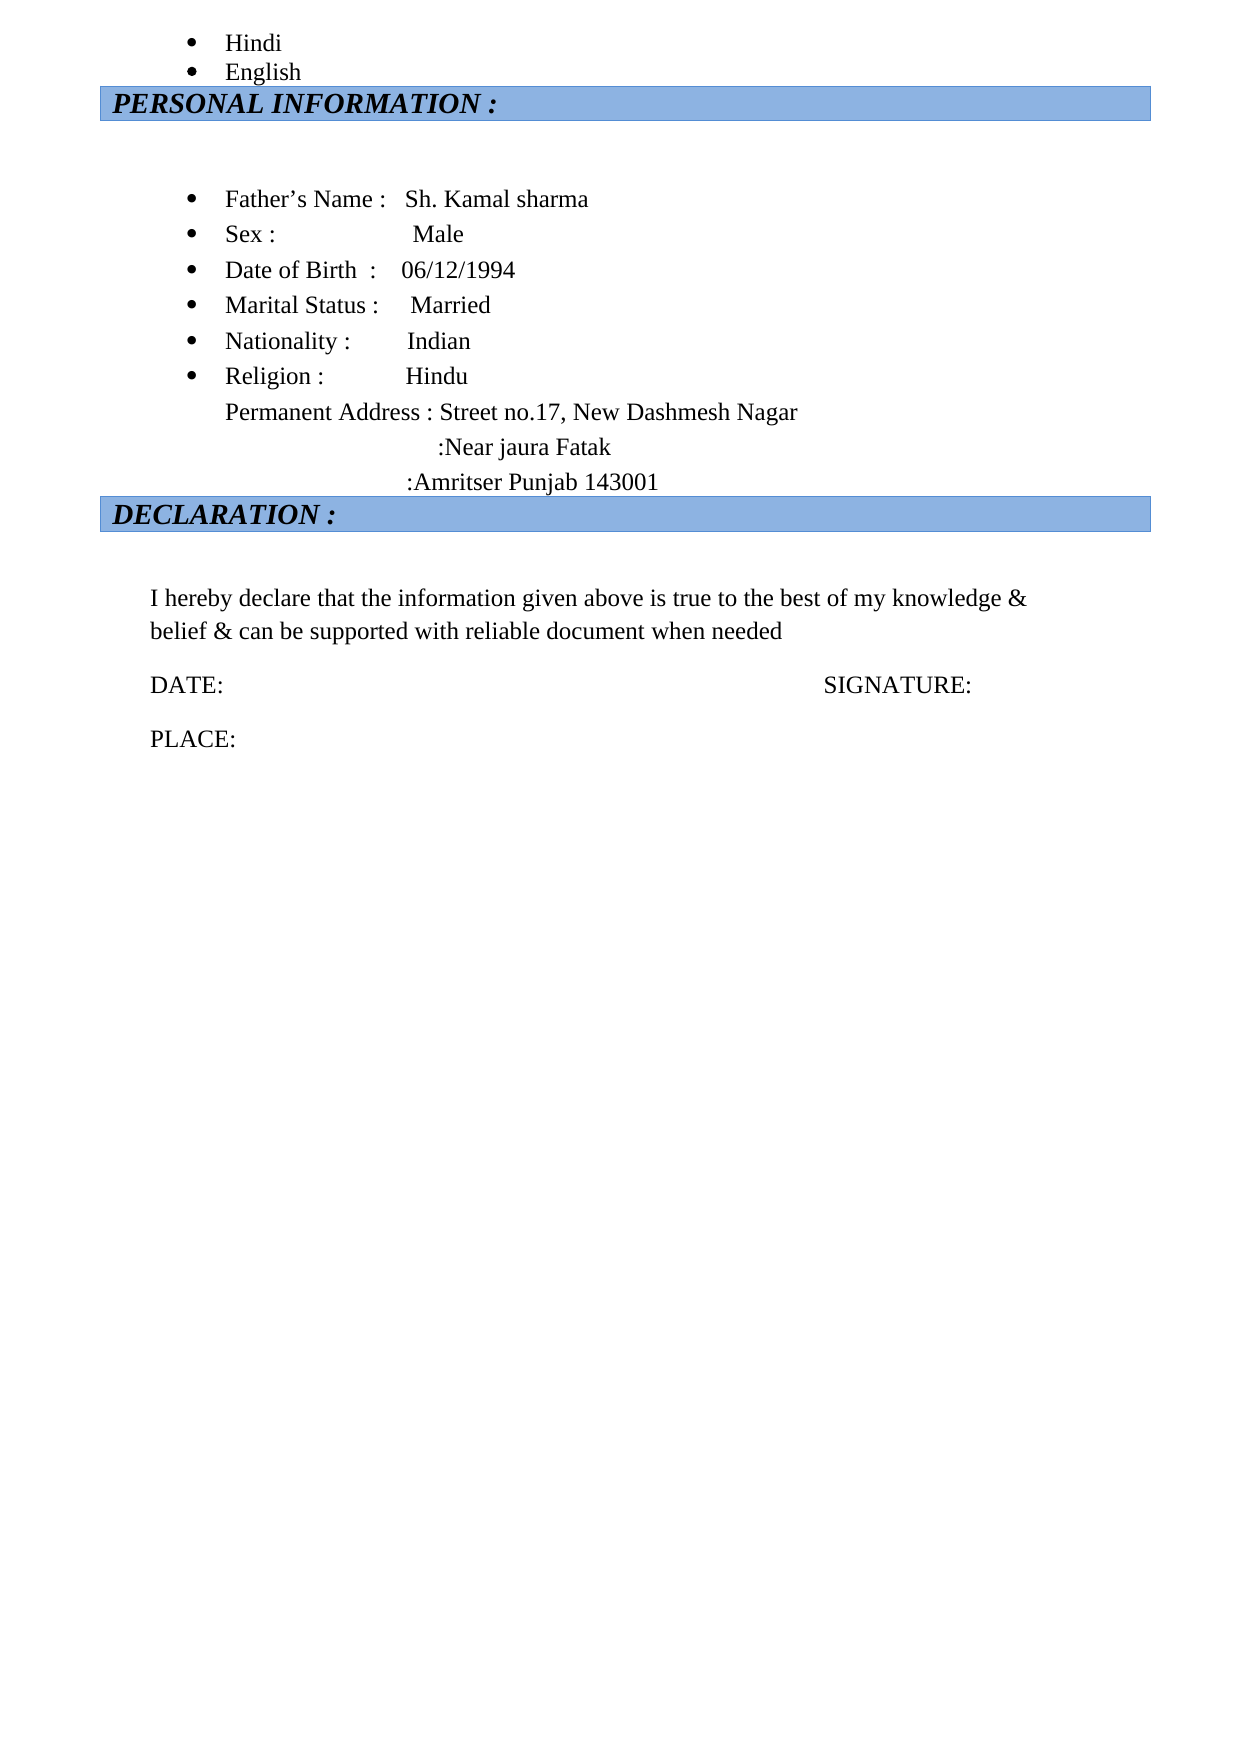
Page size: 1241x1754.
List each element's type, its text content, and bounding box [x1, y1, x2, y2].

list English [187, 57, 1090, 86]
text PLACE: [150, 724, 1090, 752]
list Father’s Name : Sh. Kamal sharma [187, 177, 1090, 213]
list Permanent Address : Street no.17, New Dashmesh Nagar [225, 390, 1090, 425]
list Date of Birth : 06/12/1994 [187, 248, 1090, 284]
table_header DECLARATION : [101, 497, 1150, 531]
list Sex : Male [187, 213, 1090, 248]
list Marital Status : Married [187, 284, 1090, 319]
list :Amritser Punjab 143001 [225, 461, 1090, 496]
list Nationality : Indian [187, 319, 1090, 354]
text DATE: SIGNATURE: [150, 670, 1090, 698]
list Religion : Hindu [187, 354, 1090, 390]
list Hindi [187, 28, 1090, 57]
text I hereby declare that the information given above is true to the best of my knowledge & belief & can be supported with reliable document when needed [150, 583, 1090, 645]
list :Near jaura Fatak [225, 425, 1090, 461]
table_header PERSONAL INFORMATION : [101, 87, 1150, 120]
